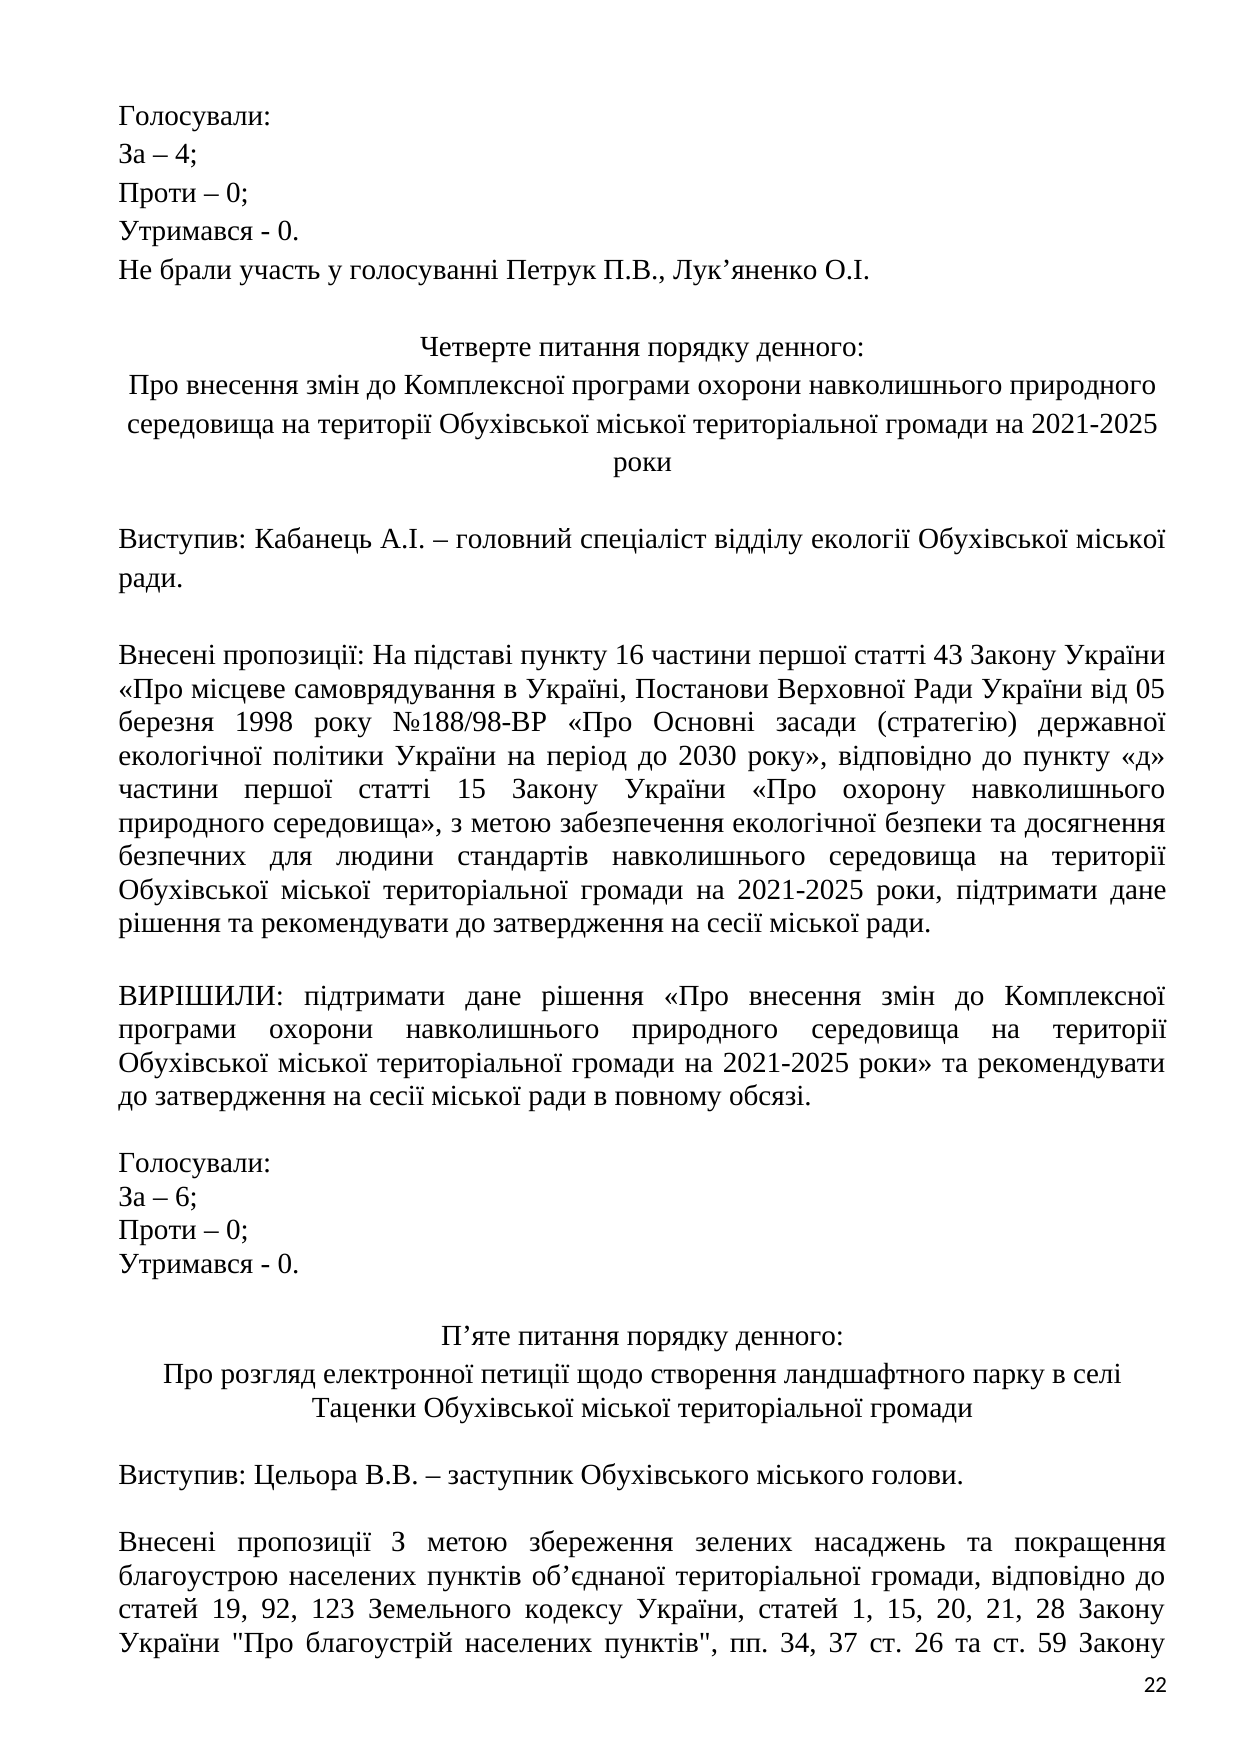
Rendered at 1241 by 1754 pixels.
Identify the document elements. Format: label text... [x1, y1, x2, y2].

list Внесені пропозиції: На підставі пункту 16 частини першої статті 43 Закону України «Про місцеве самоврядування в Україні, Постанови Верховної Ради України від 05 березня 1998 року №188/98-ВР «Про Основні засади (стратегію) державної екологічної політики України на період до 2030 року», відповідно до пункту «д» частини першої статті 15 Закону України «Про охорону навколишнього природного середовища», з метою забезпечення екологічної безпеки та досягнення безпечних для людини стандартів навколишнього середовища на території Обухівської міської територіальної громади на 2021-2025 роки, підтримати дане рішення та рекомендувати до затвердження на сесії міської ради. [118, 637, 1167, 939]
text За – 4; [118, 136, 1167, 170]
text ВИРІШИЛИ: підтримати дане рішення «Про внесення змін до Комплексної програми охорони навколишнього природного середовища на території Обухівської міської територіальної громади на 2021-2025 роки» та рекомендувати до затвердження на сесії міської ради в повному обсязі. [118, 978, 1167, 1112]
text П’яте питання порядку денного: [118, 1318, 1167, 1352]
text Голосували: [118, 1145, 1167, 1179]
text Про внесення змін до Комплексної програми охорони навколишнього природного середовища на території Обухівської міської територіальної громади на 2021-2025 роки [118, 367, 1167, 478]
text Не брали участь у голосуванні Петрук П.В., Лук’яненко О.І. [118, 252, 1167, 285]
text Виступив: Кабанець А.І. – головний спеціаліст відділу екології Обухівської міської ради. [118, 522, 1167, 594]
text Четверте питання порядку денного: [118, 329, 1167, 362]
text Голосували: [118, 98, 1167, 131]
text Утримався - 0. [118, 1246, 1167, 1279]
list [118, 1524, 1167, 1658]
text Про розгляд електронної петиції щодо створення ландшафтного парку в селі Таценки Обухівської міської територіальної громади [118, 1357, 1167, 1424]
text Утримався - 0. [118, 213, 1167, 247]
text Проти – 0; [118, 1212, 1167, 1246]
text За – 6; [118, 1179, 1167, 1212]
text Проти – 0; [118, 175, 1167, 208]
text Виступив: Цельора В.В. – заступник Обухівського міського голови. [118, 1457, 1167, 1491]
